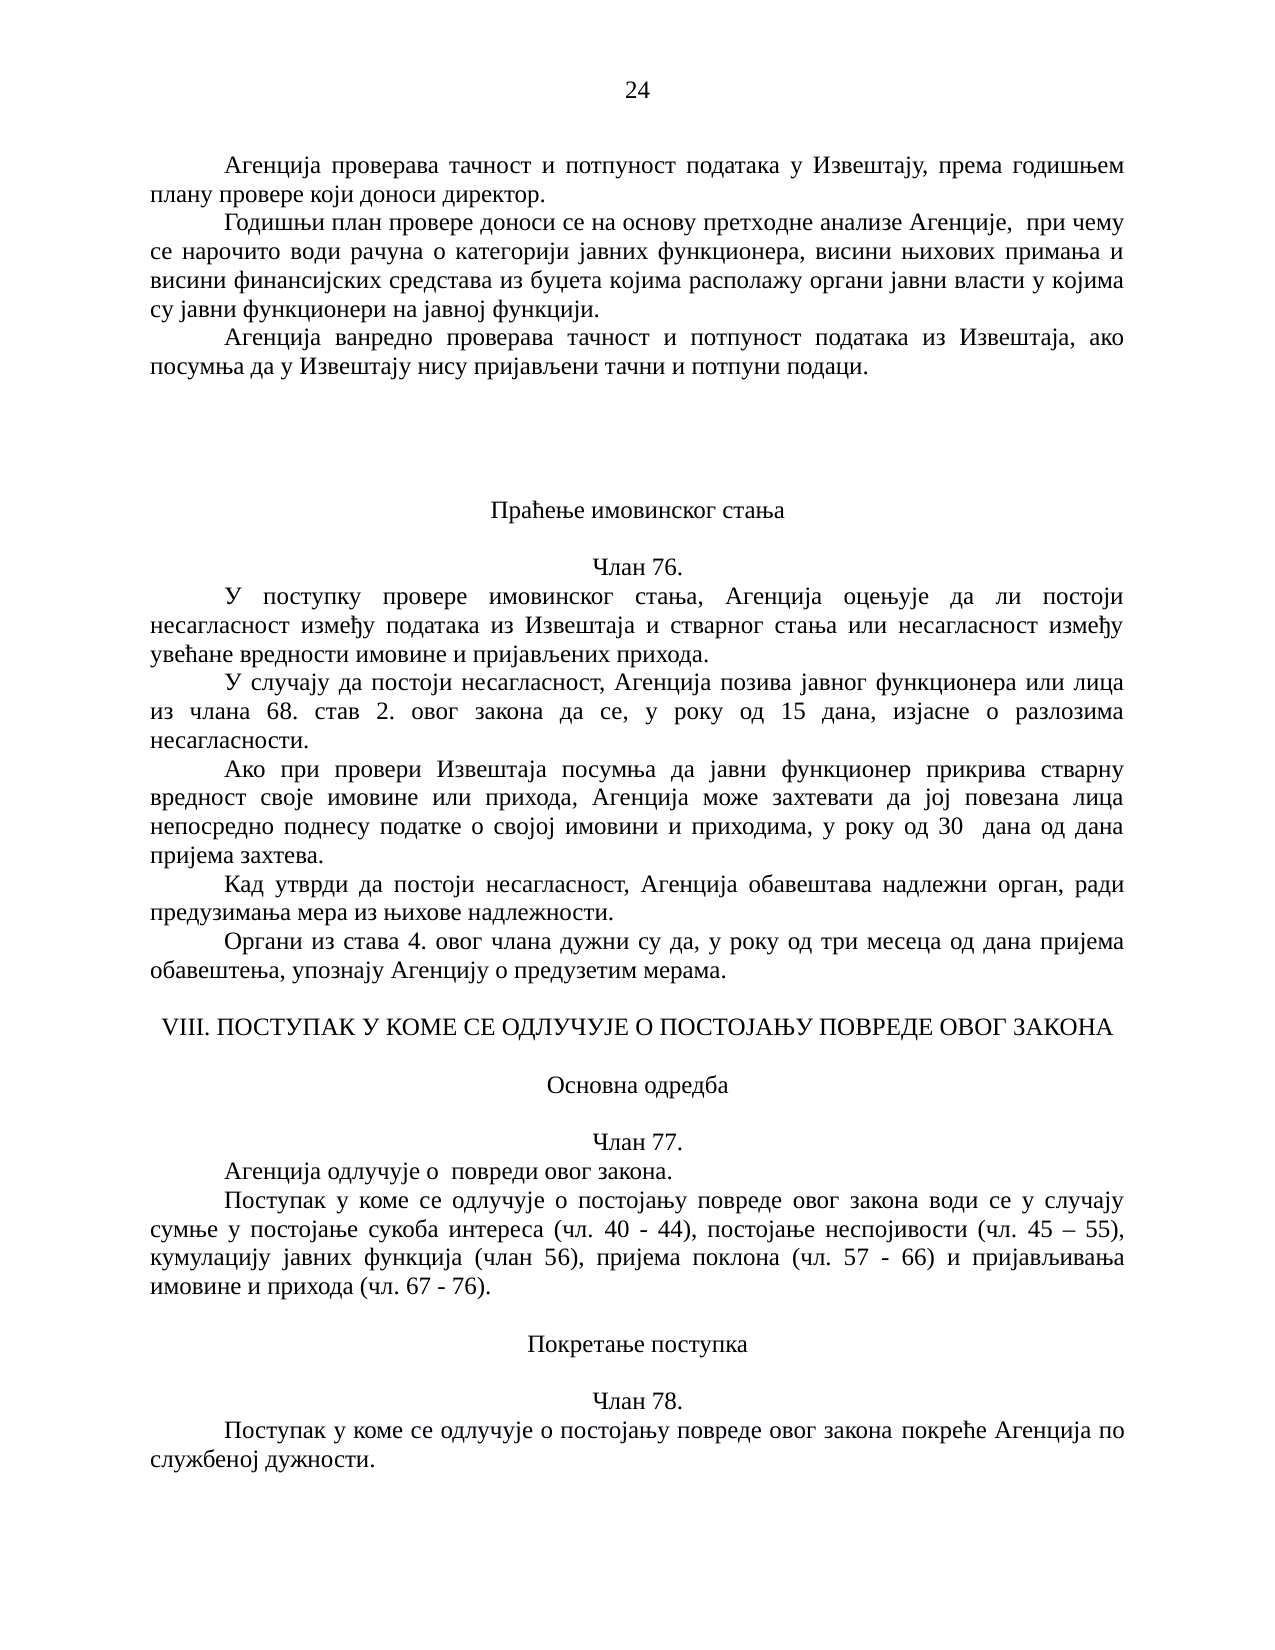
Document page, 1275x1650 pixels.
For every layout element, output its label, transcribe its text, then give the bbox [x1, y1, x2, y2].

text У поступку провере имовинског стања, Агенција оцењује да ли постоји несагласност између података из Извештаја и стварног стања или несагласност између увећане вредности имовине и пријављених прихода. [150, 581, 1125, 667]
text Органи из става 4. овог члана дужни су да, у року од три месеца од дана пријема обавештења, упознају Агенцију о предузетим мерама. [150, 926, 1125, 984]
text VIII. ПОСТУПАК У КОМЕ СЕ ОДЛУЧУЈЕ О ПОСТОЈАЊУ ПОВРЕДЕ ОВОГ ЗАКОНА [150, 1012, 1125, 1041]
text Ако при провери Извештаја посумња да јавни функционер прикрива стварну вредност своје имовине или прихода, Агенција може захтевати да јој повезана лица непосредно поднесу податке о својој имовини и приходима, у року од 30 дана од дана пријема захтева. [150, 754, 1125, 869]
text Праћење имовинског стања [150, 495, 1125, 524]
text Члан 77. [150, 1127, 1125, 1156]
text Агенција одлучује о повреди овог закона. [150, 1156, 1125, 1185]
text Кад утврди да постоји несагласност, Агенција обавештава надлежни орган, ради предузимања мера из њихове надлежности. [150, 869, 1125, 926]
text Покретање поступка [150, 1329, 1125, 1357]
text Годишњи план провере доноси се на основу претходне анализе Агенције, при чему се нарочито води рачуна о категорији јавних функционера, висини њихових примања и висини финансијских средстава из буџета којима располажу органи јавни власти у којима су јавни функционери на јавној функцији. [150, 207, 1125, 322]
text Агенција ванредно проверава тачност и потпуност података из Извештаја, ако посумња да у Извештају нису пријављени тачни и потпуни подаци. [150, 322, 1125, 380]
text Члан 76. [150, 552, 1125, 581]
text Агенција проверава тачност и потпуност података у Извештају, према годишњем плану провере који доноси директор. [150, 150, 1125, 207]
text У случају да постоји несагласност, Агенција позива јавног функционера или лица из члана 68. став 2. овог закона да се, у року од 15 дана, изјасне о разлозима несагласности. [150, 667, 1125, 754]
text Члан 78. [150, 1386, 1125, 1415]
text Поступак у коме се одлучује о постојању повреде овог закона покреће Агенција по службеној дужности. [150, 1415, 1125, 1472]
text Основна одредба [150, 1070, 1125, 1099]
text Поступак у коме се одлучује о постојању повреде овог закона води се у случају сумње у постојање сукоба интереса (чл. 40 - 44), постојање неспојивости (чл. 45 – 55), кумулацију јавних функција (члан 56), пријема поклона (чл. 57 - 66) и пријављивања имовине и прихода (чл. 67 - 76). [150, 1185, 1125, 1300]
